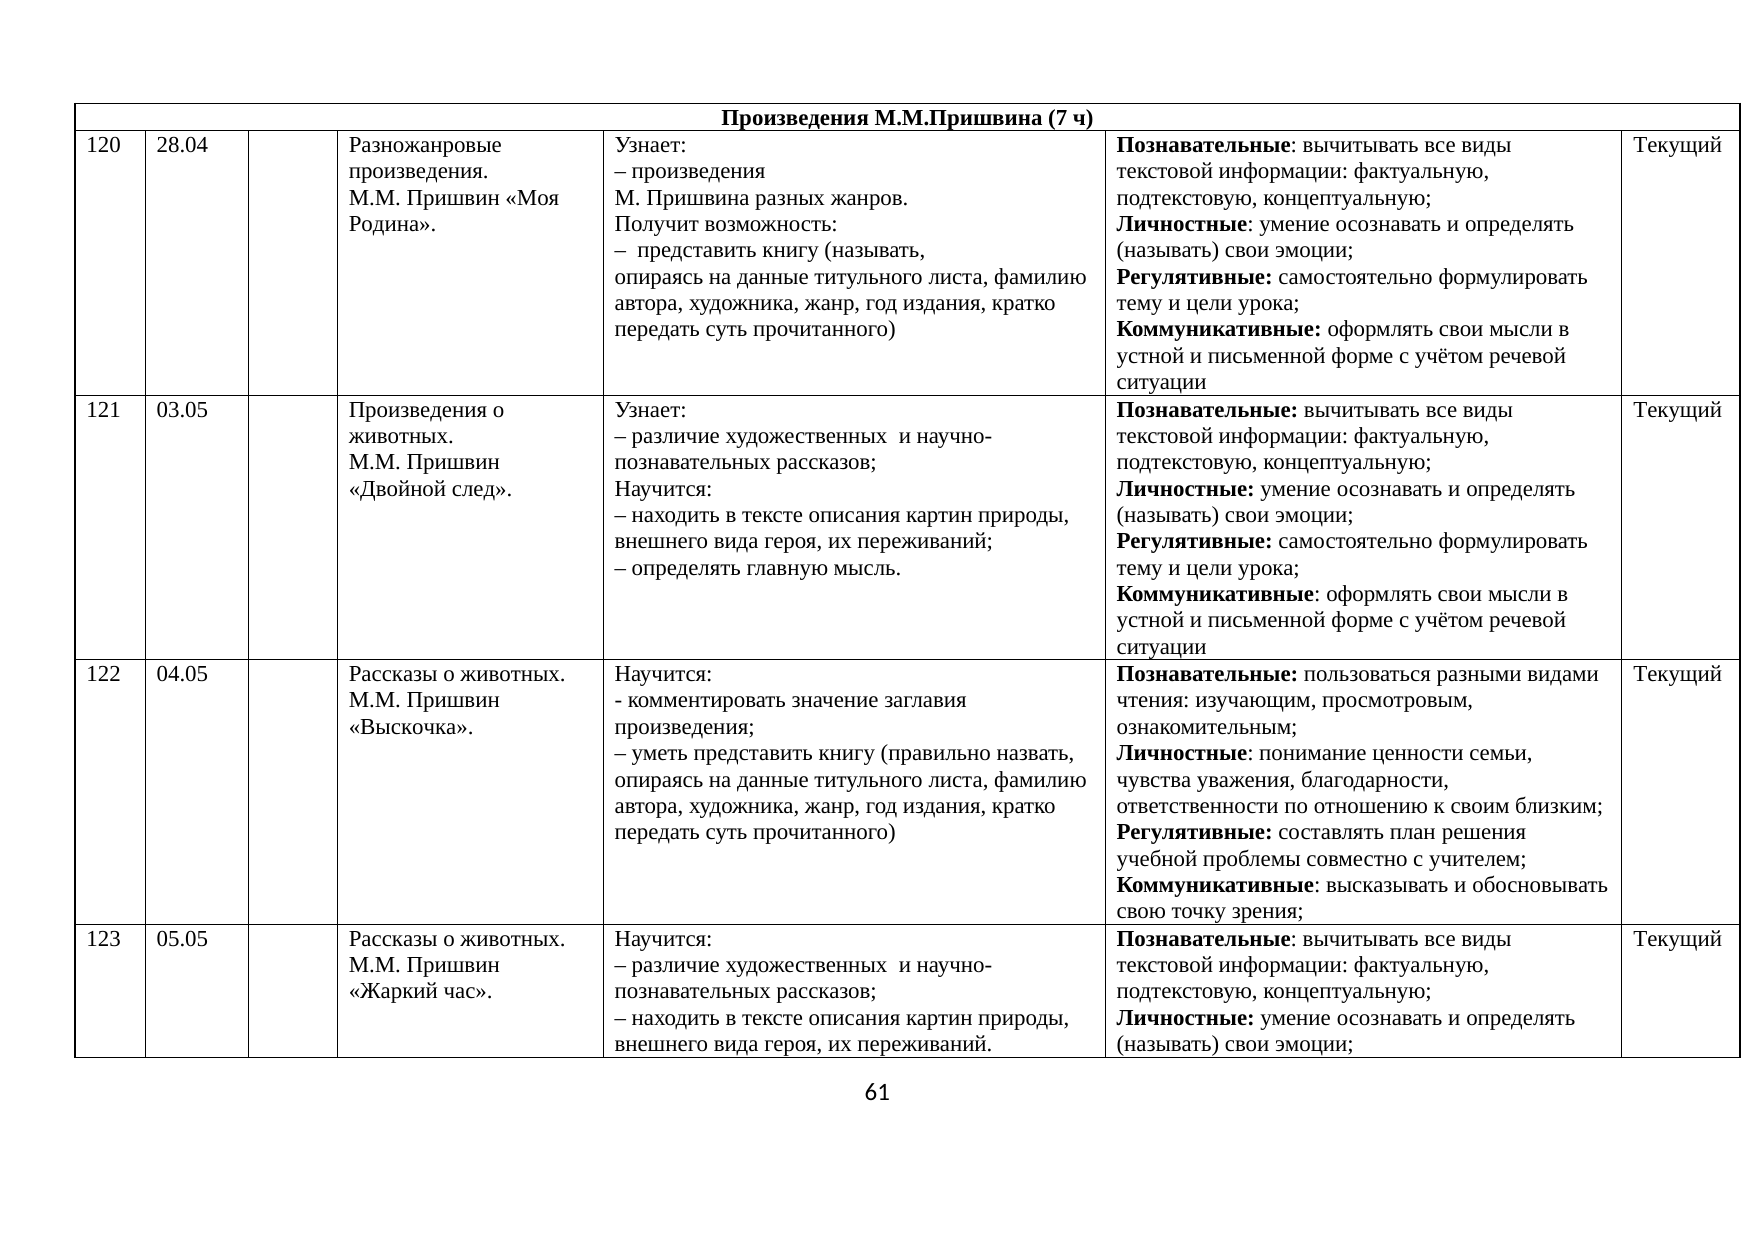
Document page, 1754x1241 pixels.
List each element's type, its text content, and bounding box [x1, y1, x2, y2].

table_cell Разножанровые произведения. М.М. Пришвин «Моя Родина». [338, 131, 603, 394]
table_cell 03.05 [146, 396, 248, 659]
table_cell 122 [76, 660, 145, 924]
table_cell 120 [76, 131, 145, 394]
table_cell Научится: - комментировать значение заглавия произведения; – уметь представить книгу (правильно назвать, опираясь на данные титульного листа, фамилию автора, художника, жанр, год издания, кратко передать суть прочитанного) [604, 660, 1105, 924]
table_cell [338, 925, 603, 1057]
table_cell [249, 925, 337, 1057]
table_cell Текущий [1622, 660, 1739, 924]
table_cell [1106, 925, 1621, 1057]
table_cell Рассказы о животных. М.М. Пришвин «Выскочка». [338, 660, 603, 924]
table_cell [249, 396, 337, 659]
table_cell Произведения М.М.Пришвина (7 ч) [76, 104, 1739, 130]
table_cell Узнает: – различие художественных и научно-познавательных рассказов; Научится: – находить в тексте описания картин природы, внешнего вида героя, их переживаний; – определять главную мысль. [604, 396, 1105, 659]
table_cell Текущий [1622, 131, 1739, 394]
table_cell 28.04 [146, 131, 248, 394]
table_cell 04.05 [146, 660, 248, 924]
table_cell Произведения о животных. М.М. Пришвин «Двойной след». [338, 396, 603, 659]
table_cell Узнает: – произведения М. Пришвина разных жанров. Получит возможность: – представить книгу (называть, опираясь на данные титульного листа, фамилию автора, художника, жанр, год издания, кратко передать суть прочитанного) [604, 131, 1105, 394]
table_cell 123 [76, 925, 145, 1057]
table_cell 05.05 [146, 925, 248, 1057]
table_cell [249, 131, 337, 394]
table_cell Познавательные: пользоваться разными видами чтения: изучающим, просмотровым, ознакомительным; Личностные: понимание ценности семьи, чувства уважения, благодарности, ответственности по отношению к своим близким; Регулятивные: составлять план решения учебной проблемы совместно с учителем; Коммуникативные: высказывать и обосновывать свою точку зрения; [1106, 660, 1621, 924]
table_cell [604, 925, 1105, 1057]
table_cell Текущий [1622, 396, 1739, 659]
table_cell [249, 660, 337, 924]
table_cell 121 [76, 396, 145, 659]
table_cell Текущий [1622, 925, 1739, 1057]
